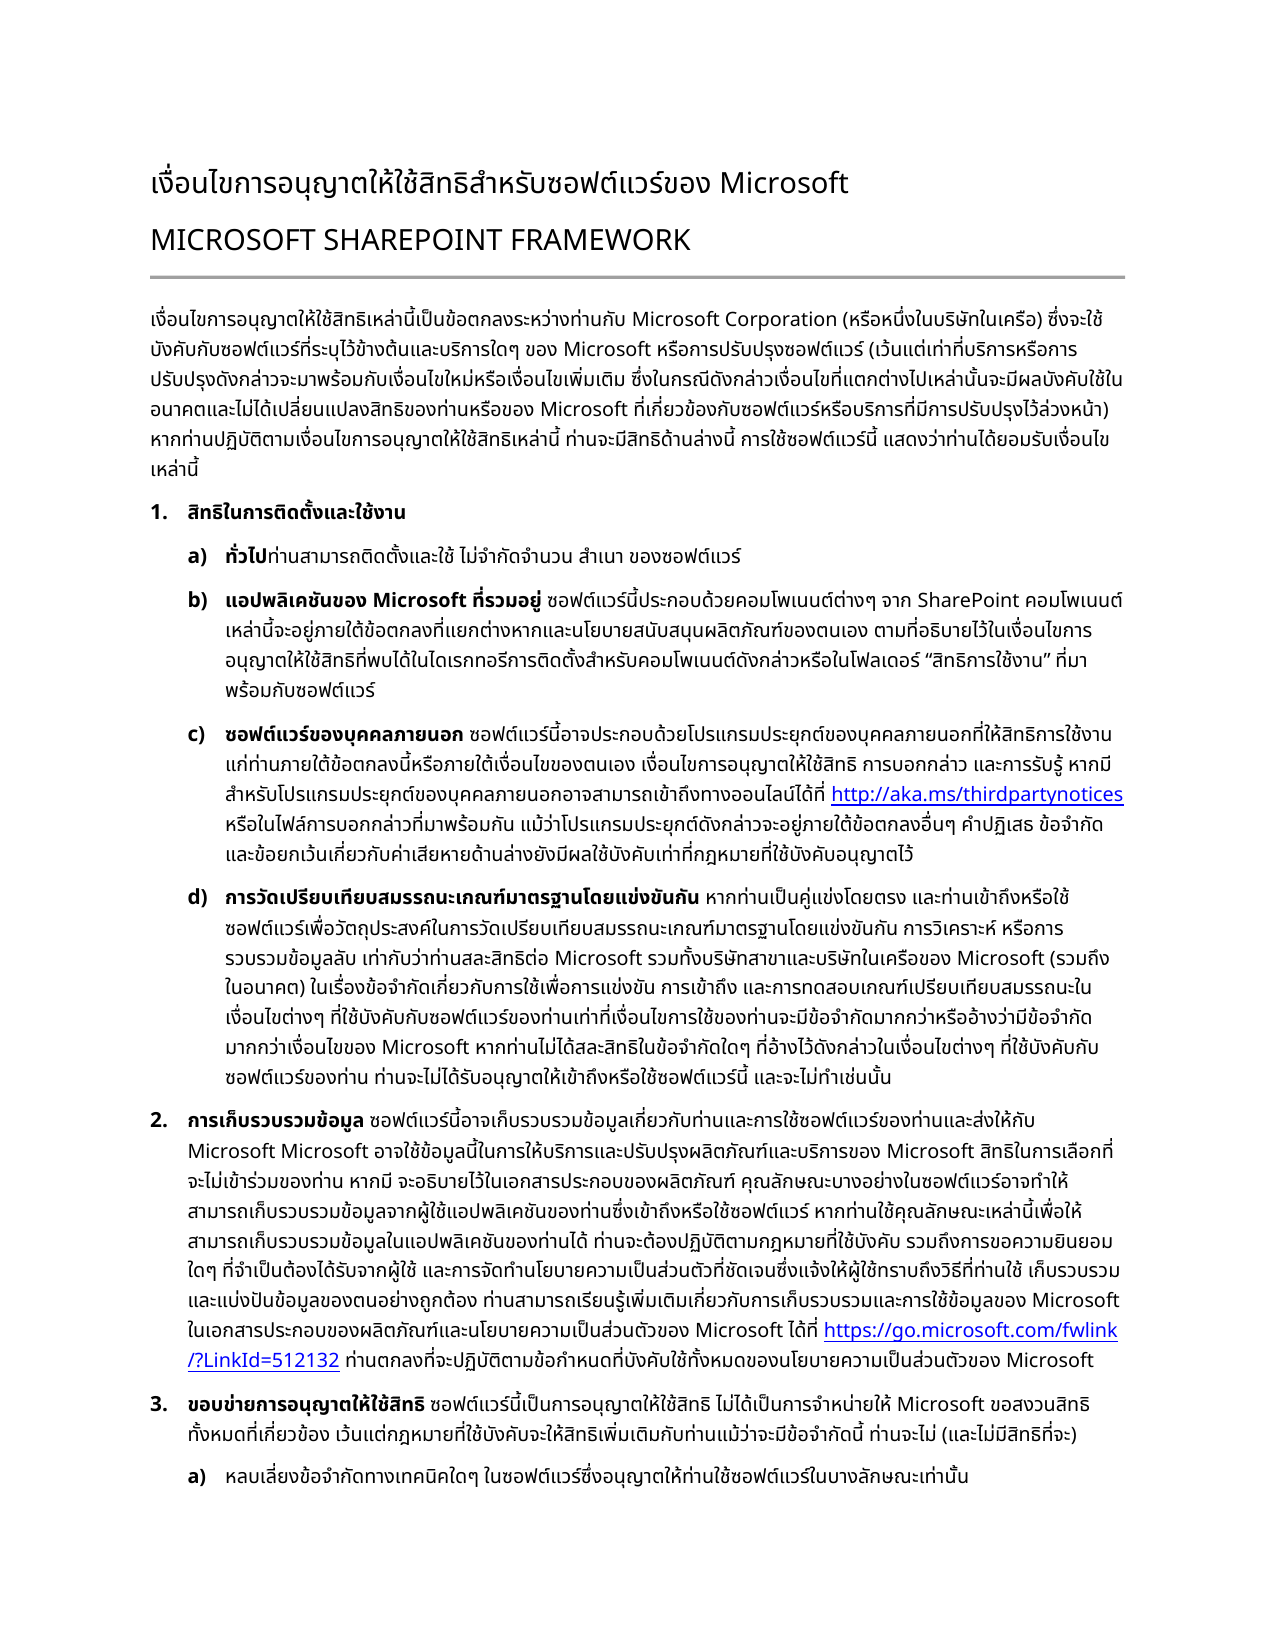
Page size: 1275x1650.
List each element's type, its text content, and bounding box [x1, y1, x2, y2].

list หลบเลี่ยงข้อจำกัดทางเทคนิคใดๆ ในซอฟต์แวร์ซึ่งอนุญาตให้ท่านใช้ซอฟต์แวร์ในบางลักษณะเท่านั้น [187, 1463, 1125, 1493]
title MICROSOFT SHAREPOINT FRAMEWORK [150, 219, 1125, 263]
subtitle เงื่อนไขการอนุญาตให้ใช้สิทธิสำหรับซอฟต์แวร์ของ Microsoft [150, 162, 1125, 207]
subtitle การเก็บรวบรวมข้อมูล ซอฟต์แวร์นี้อาจเก็บรวบรวมข้อมูลเกี่ยวกับท่านและการใช้ซอฟต์แวร์ของท่านและส่งให้กับ Microsoft Microsoft อาจใช้ข้อมูลนี้ในการให้บริการและปรับปรุงผลิตภัณฑ์และบริการของ Microsoft สิทธิในการเลือกที่จะไม่เข้าร่วมของท่าน หากมี จะอธิบายไว้ในเอกสารประกอบของผลิตภัณฑ์ คุณลักษณะบางอย่างในซอฟต์แวร์อาจทำให้สามารถเก็บรวบรวมข้อมูลจากผู้ใช้แอปพลิเคชันของท่านซึ่งเข้าถึงหรือใช้ซอฟต์แวร์ หากท่านใช้คุณลักษณะเหล่านี้เพื่อให้สามารถเก็บรวบรวมข้อมูลในแอปพลิเคชันของท่านได้ ท่านจะต้องปฏิบัติตามกฎหมายที่ใช้บังคับ รวมถึงการขอความยินยอมใดๆ ที่จำเป็นต้องได้รับจากผู้ใช้ และการจัดทำนโยบายความเป็นส่วนตัวที่ชัดเจนซึ่งแจ้งให้ผู้ใช้ทราบถึงวิธีที่ท่านใช้ เก็บรวบรวม และแบ่งปันข้อมูลของตนอย่างถูกต้อง ท่านสามารถเรียนรู้เพิ่มเติมเกี่ยวกับการเก็บรวบรวมและการใช้ข้อมูลของ Microsoft ในเอกสารประกอบของผลิตภัณฑ์และนโยบายความเป็นส่วนตัวของ Microsoft ได้ที่ https://go.microsoft.com/fwlink/?LinkId=512132 ท่านตกลงที่จะปฏิบัติตามข้อกำหนดที่บังคับใช้ทั้งหมดของนโยบายความเป็นส่วนตัวของ Microsoft [150, 1106, 1125, 1376]
subtitle ขอบข่ายการอนุญาตให้ใช้สิทธิ ซอฟต์แวร์นี้เป็นการอนุญาตให้ใช้สิทธิ ไม่ได้เป็นการจำหน่ายให้ Microsoft ขอสงวนสิทธิทั้งหมดที่เกี่ยวข้อง เว้นแต่กฎหมายที่ใช้บังคับจะให้สิทธิเพิ่มเติมกับท่านแม้ว่าจะมีข้อจำกัดนี้ ท่านจะไม่ (และไม่มีสิทธิที่จะ) [150, 1389, 1125, 1450]
subtitle แอปพลิเคชันของ Microsoft ที่รวมอยู่ ซอฟต์แวร์นี้ประกอบด้วยคอมโพเนนต์ต่างๆ จาก SharePoint คอมโพเนนต์เหล่านี้จะอยู่ภายใต้ข้อตกลงที่แยกต่างหากและนโยบายสนับสนุนผลิตภัณฑ์ของตนเอง ตามที่อธิบายไว้ในเงื่อนไขการอนุญาตให้ใช้สิทธิที่พบได้ในไดเรกทอรีการติดตั้งสำหรับคอมโพเนนต์ดังกล่าวหรือในโฟลเดอร์ “สิทธิการใช้งาน” ที่มาพร้อมกับซอฟต์แวร์ [187, 585, 1125, 706]
subtitle การวัดเปรียบเทียบสมรรถนะเกณฑ์มาตรฐานโดยแข่งขันกัน หากท่านเป็นคู่แข่งโดยตรง และท่านเข้าถึงหรือใช้ซอฟต์แวร์เพื่อวัตถุประสงค์ในการวัดเปรียบเทียบสมรรถนะเกณฑ์มาตรฐานโดยแข่งขันกัน การวิเคราะห์ หรือการรวบรวมข้อมูลลับ เท่ากับว่าท่านสละสิทธิต่อ Microsoft รวมทั้งบริษัทสาขาและบริษัทในเครือของ Microsoft (รวมถึงในอนาคต) ในเรื่องข้อจำกัดเกี่ยวกับการใช้เพื่อการแข่งขัน การเข้าถึง และการทดสอบเกณฑ์เปรียบเทียบสมรรถนะในเงื่อนไขต่างๆ ที่ใช้บังคับกับซอฟต์แวร์ของท่านเท่าที่เงื่อนไขการใช้ของท่านจะมีข้อจำกัดมากกว่าหรืออ้างว่ามีข้อจำกัดมากกว่าเงื่อนไขของ Microsoft หากท่านไม่ได้สละสิทธิในข้อจำกัดใดๆ ที่อ้างไว้ดังกล่าวในเงื่อนไขต่างๆ ที่ใช้บังคับกับซอฟต์แวร์ของท่าน ท่านจะไม่ได้รับอนุญาตให้เข้าถึงหรือใช้ซอฟต์แวร์นี้ และจะไม่ทำเช่นนั้น [187, 882, 1125, 1093]
subtitle ซอฟต์แวร์ของบุคคลภายนอก ซอฟต์แวร์นี้อาจประกอบด้วยโปรแกรมประยุกต์ของบุคคลภายนอกที่ให้สิทธิการใช้งานแก่ท่านภายใต้ข้อตกลงนี้หรือภายใต้เงื่อนไขของตนเอง เงื่อนไขการอนุญาตให้ใช้สิทธิ การบอกกล่าว และการรับรู้ หากมี สำหรับโปรแกรมประยุกต์ของบุคคลภายนอกอาจสามารถเข้าถึงทางออนไลน์ได้ที่ http://aka.ms/thirdpartynotices หรือในไฟล์การบอกกล่าวที่มาพร้อมกัน แม้ว่าโปรแกรมประยุกต์ดังกล่าวจะอยู่ภายใต้ข้อตกลงอื่นๆ คำปฏิเสธ ข้อจำกัด และข้อยกเว้นเกี่ยวกับค่าเสียหายด้านล่างยังมีผลใช้บังคับเท่าที่กฎหมายที่ใช้บังคับอนุญาตไว้ [187, 719, 1125, 870]
subtitle สิทธิในการติดตั้งและใช้งาน [150, 497, 1125, 529]
subtitle ทั่วไปท่านสามารถติดตั้งและใช้ ไม่จำกัดจำนวน สำเนา ของซอฟต์แวร์ [187, 541, 1125, 573]
text เงื่อนไขการอนุญาตให้ใช้สิทธิเหล่านี้เป็นข้อตกลงระหว่างท่านกับ Microsoft Corporation (หรือหนึ่งในบริษัทในเครือ) ซึ่งจะใช้บังคับกับซอฟต์แวร์ที่ระบุไว้ข้างต้นและบริการใดๆ ของ Microsoft หรือการปรับปรุงซอฟต์แวร์ (เว้นแต่เท่าที่บริการหรือการปรับปรุงดังกล่าวจะมาพร้อมกับเงื่อนไขใหม่หรือเงื่อนไขเพิ่มเติม ซึ่งในกรณีดังกล่าวเงื่อนไขที่แตกต่างไปเหล่านั้นจะมีผลบังคับใช้ในอนาคตและไม่ได้เปลี่ยนแปลงสิทธิของท่านหรือของ Microsoft ที่เกี่ยวข้องกับซอฟต์แวร์หรือบริการที่มีการปรับปรุงไว้ล่วงหน้า) หากท่านปฏิบัติตามเงื่อนไขการอนุญาตให้ใช้สิทธิเหล่านี้ ท่านจะมีสิทธิด้านล่างนี้ การใช้ซอฟต์แวร์นี้ แสดงว่าท่านได้ยอมรับเงื่อนไขเหล่านี้ [150, 306, 1125, 485]
